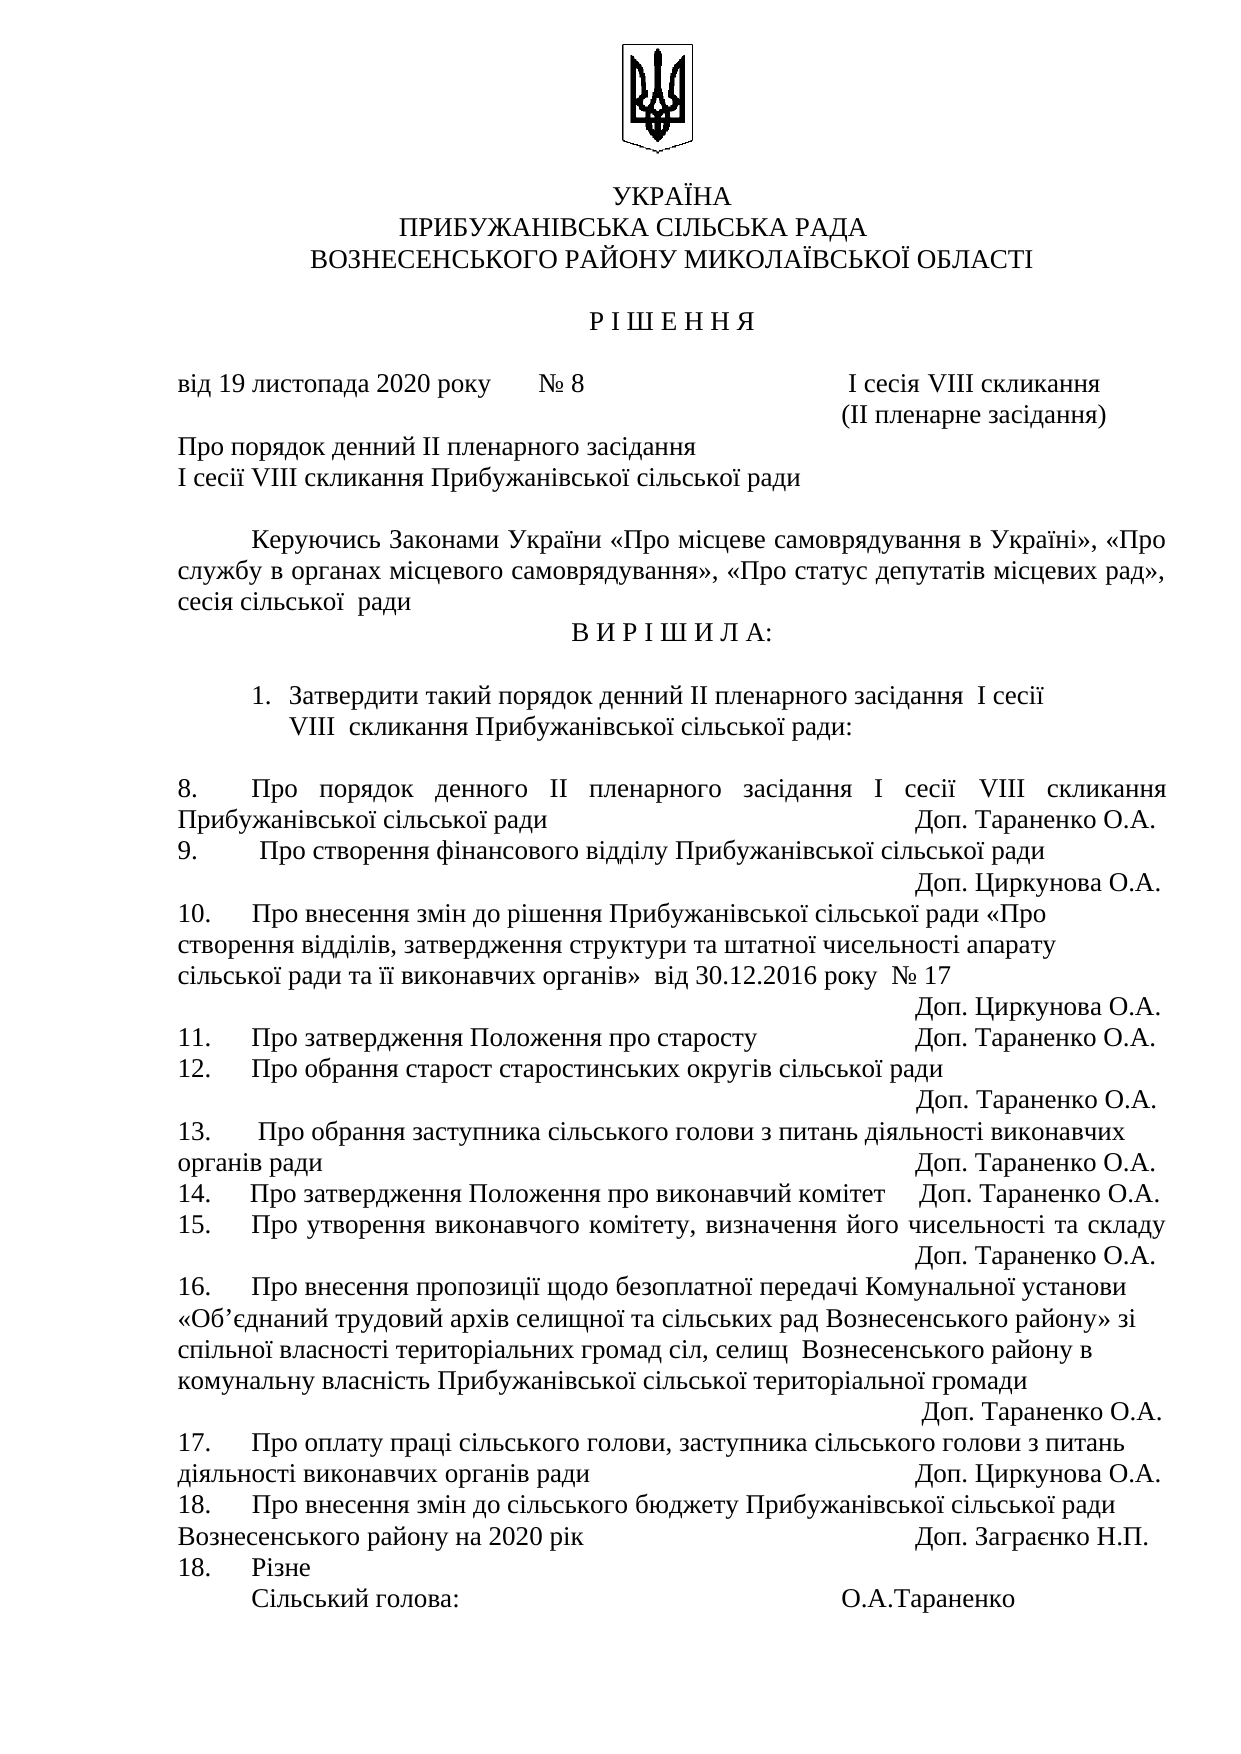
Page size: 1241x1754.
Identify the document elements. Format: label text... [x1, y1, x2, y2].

list Про обрання старост старостинських округів сільської ради [177, 1052, 1167, 1084]
list Різне [177, 1551, 1167, 1582]
text ПРИБУЖАНІВСЬКА СІЛЬСЬКА РАДА [325, 212, 1167, 243]
text УКРАЇНА [177, 180, 1167, 212]
list Про порядок денного ІІ пленарного засідання І сесії VІІІ скликання Прибужанівської сільської ради Доп. Тараненко О.А. [177, 772, 1167, 834]
list Про оплату праці сільського голови, заступника сільського голови з питань діяльності виконавчих органів ради Доп. Циркунова О.А. 18. Про внесення змін до сільського бюджету Прибужанівської сільської ради Вознесенського району на 2020 рік Доп. Заграєнко Н.П. [177, 1426, 1167, 1551]
text І сесії VІІІ скликання Прибужанівської сільської ради [177, 461, 1167, 492]
list Про затвердження Положення про виконавчий комітет Доп. Тараненко О.А. [177, 1177, 1167, 1208]
text Сільський голова: О.А.Тараненко [177, 1582, 1167, 1613]
text Про порядок денний ІІ пленарного засідання [177, 429, 1167, 461]
list Про створення фінансового відділу Прибужанівської сільської ради [177, 834, 1167, 866]
list Про обрання заступника сільського голови з питань діяльності виконавчих органів ради Доп. Тараненко О.А. [177, 1115, 1167, 1177]
text ВОЗНЕСЕНСЬКОГО РАЙОНУ МИКОЛАЇВСЬКОЇ ОБЛАСТІ [177, 243, 1167, 274]
list Про затвердження Положення про старосту Доп. Тараненко О.А. [177, 1021, 1167, 1052]
picture [619, 42, 695, 156]
list Про внесення пропозиції щодо безоплатної передачі Комунальної установи «Об’єднаний трудовий архів селищної та сільських рад Вознесенського району» зі спільної власності територіальних громад сіл, селищ Вознесенського району в комунальну власність Прибужанівської сільської територіальної громади Доп. Тараненко О.А. [177, 1271, 1167, 1426]
text Керуючись Законами України «Про місцеве самоврядування в Україні», «Про службу в органах місцевого самоврядування», «Про статус депутатів місцевих рад», сесія сільської ради [177, 523, 1167, 616]
text (ІІ пленарне засідання) [177, 398, 1167, 429]
text від 19 листопада 2020 року № 8 І сесія VІІІ скликання [177, 367, 1167, 398]
list Затвердити такий порядок денний ІІ пленарного засідання І сесії VІІІ скликання Прибужанівської сільської ради: [251, 679, 1167, 741]
text Р І Ш Е Н Н Я [177, 305, 1167, 336]
list Про утворення виконавчого комітету, визначення його чисельності та складу Доп. Тараненко О.А. [177, 1208, 1167, 1271]
text Доп. Циркунова О.А. 10. Про внесення змін до рішення Прибужанівської сільської ради «Про створення відділів, затвердження структури та штатної чисельності апарату сільської ради та її виконавчих органів» від 30.12.2016 року № 17 [177, 866, 1167, 990]
text Доп. Тараненко О.А. [368, 1084, 1167, 1115]
list Доп. Циркунова О.А. [177, 990, 1167, 1021]
text В И Р I Ш И Л А: [177, 616, 1167, 648]
